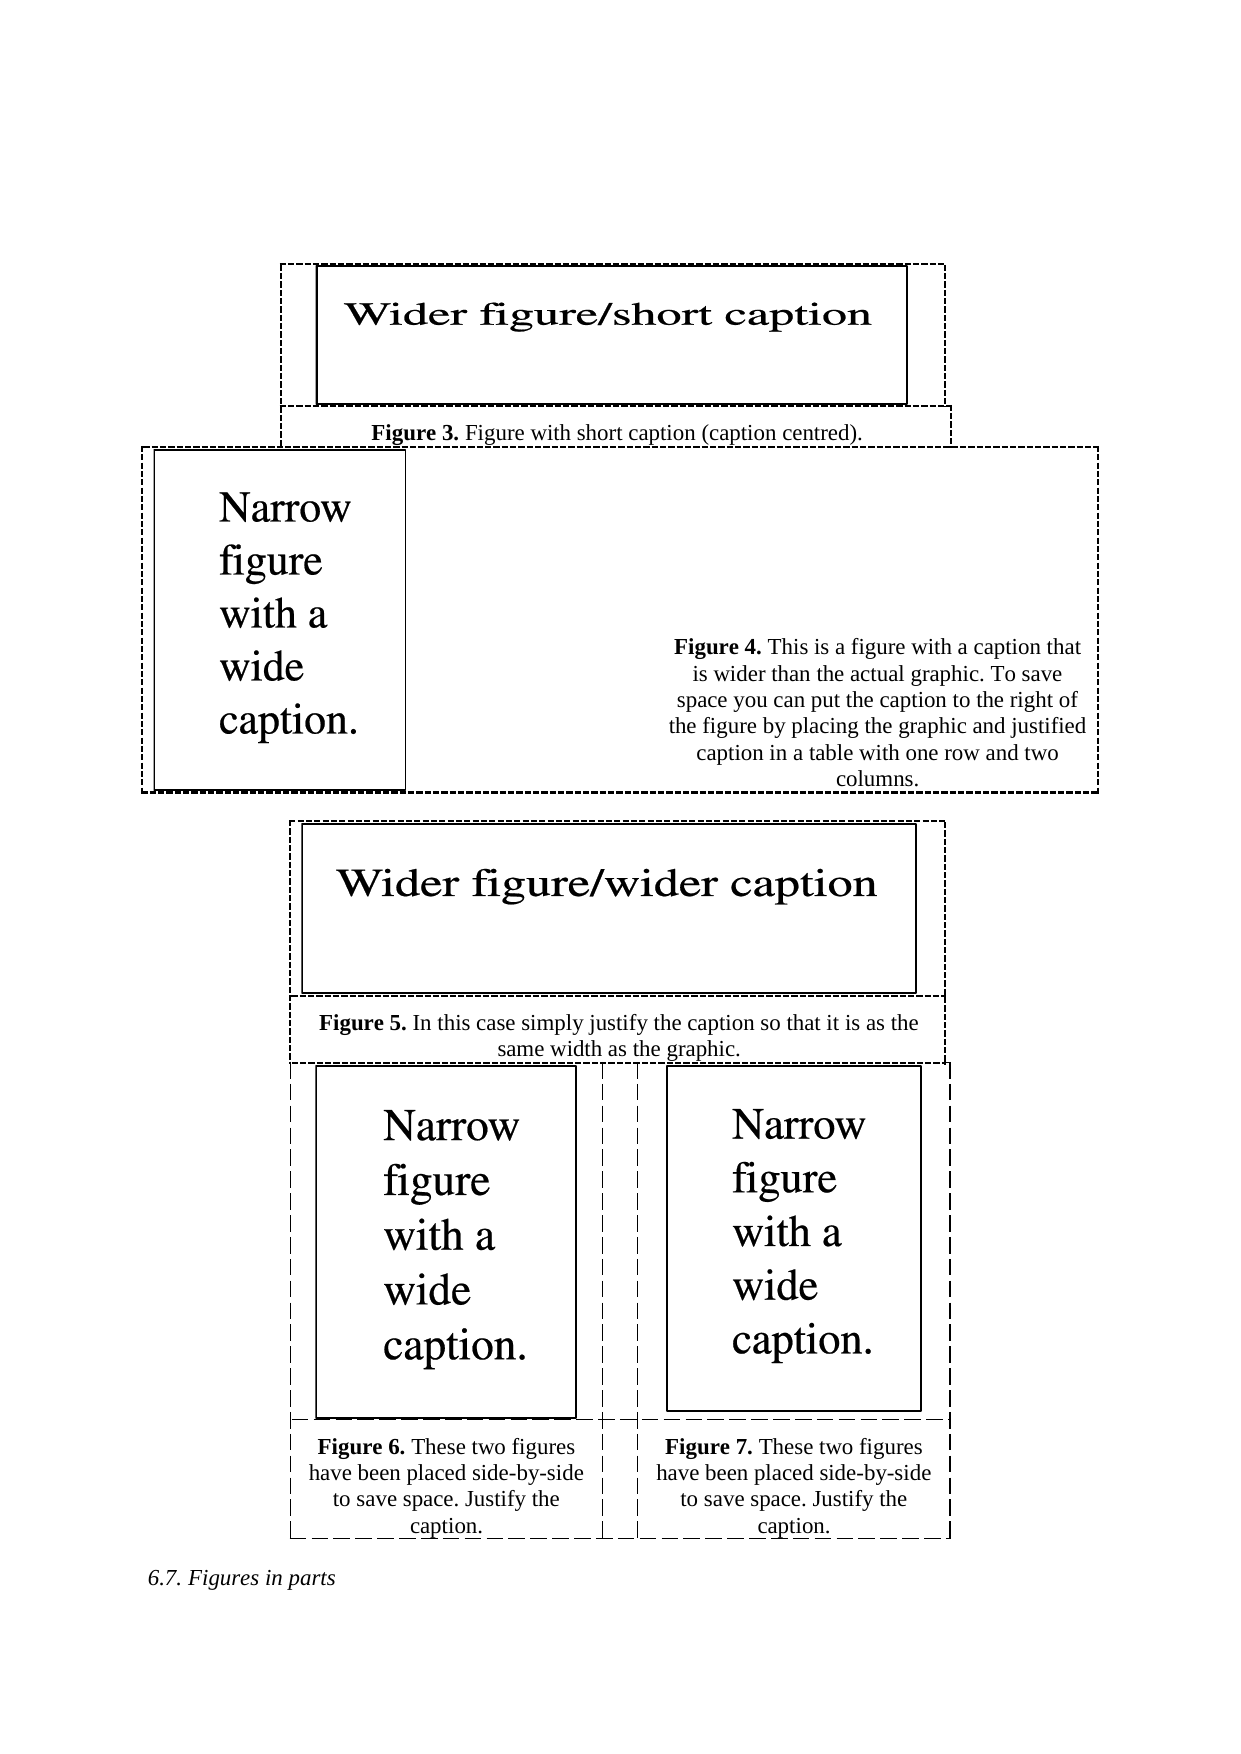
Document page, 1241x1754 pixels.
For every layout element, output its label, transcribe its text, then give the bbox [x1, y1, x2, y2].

table_cell Figure 7. These two figures have been placed side-by-side to save space. Justify the caption. [638, 1419, 950, 1538]
table_cell [638, 1062, 950, 1419]
table_cell Figure 4. This is a figure with a caption that is wider than the actual graphic. To save space you can put the caption to the right of the figure by placing the graphic and justified caption in a table with one row and two columns. [657, 446, 1098, 791]
table_cell Figure 5. In this case simply justify the caption so that it is as the same width as the graphic. [290, 995, 945, 1062]
table_cell Figure 3. Figure with short caption (caption centred). [281, 405, 951, 446]
table_cell [602, 1419, 638, 1538]
text Figures in parts [148, 1564, 1092, 1591]
table_cell [602, 1062, 638, 1419]
table_cell [142, 446, 657, 791]
table_header [908, 263, 945, 405]
table_cell Figure 6. These two figures have been placed side-by-side to save space. Justify the caption. [290, 1419, 602, 1538]
table_header [281, 263, 315, 405]
table_header [290, 820, 945, 994]
table_cell [290, 1062, 602, 1419]
